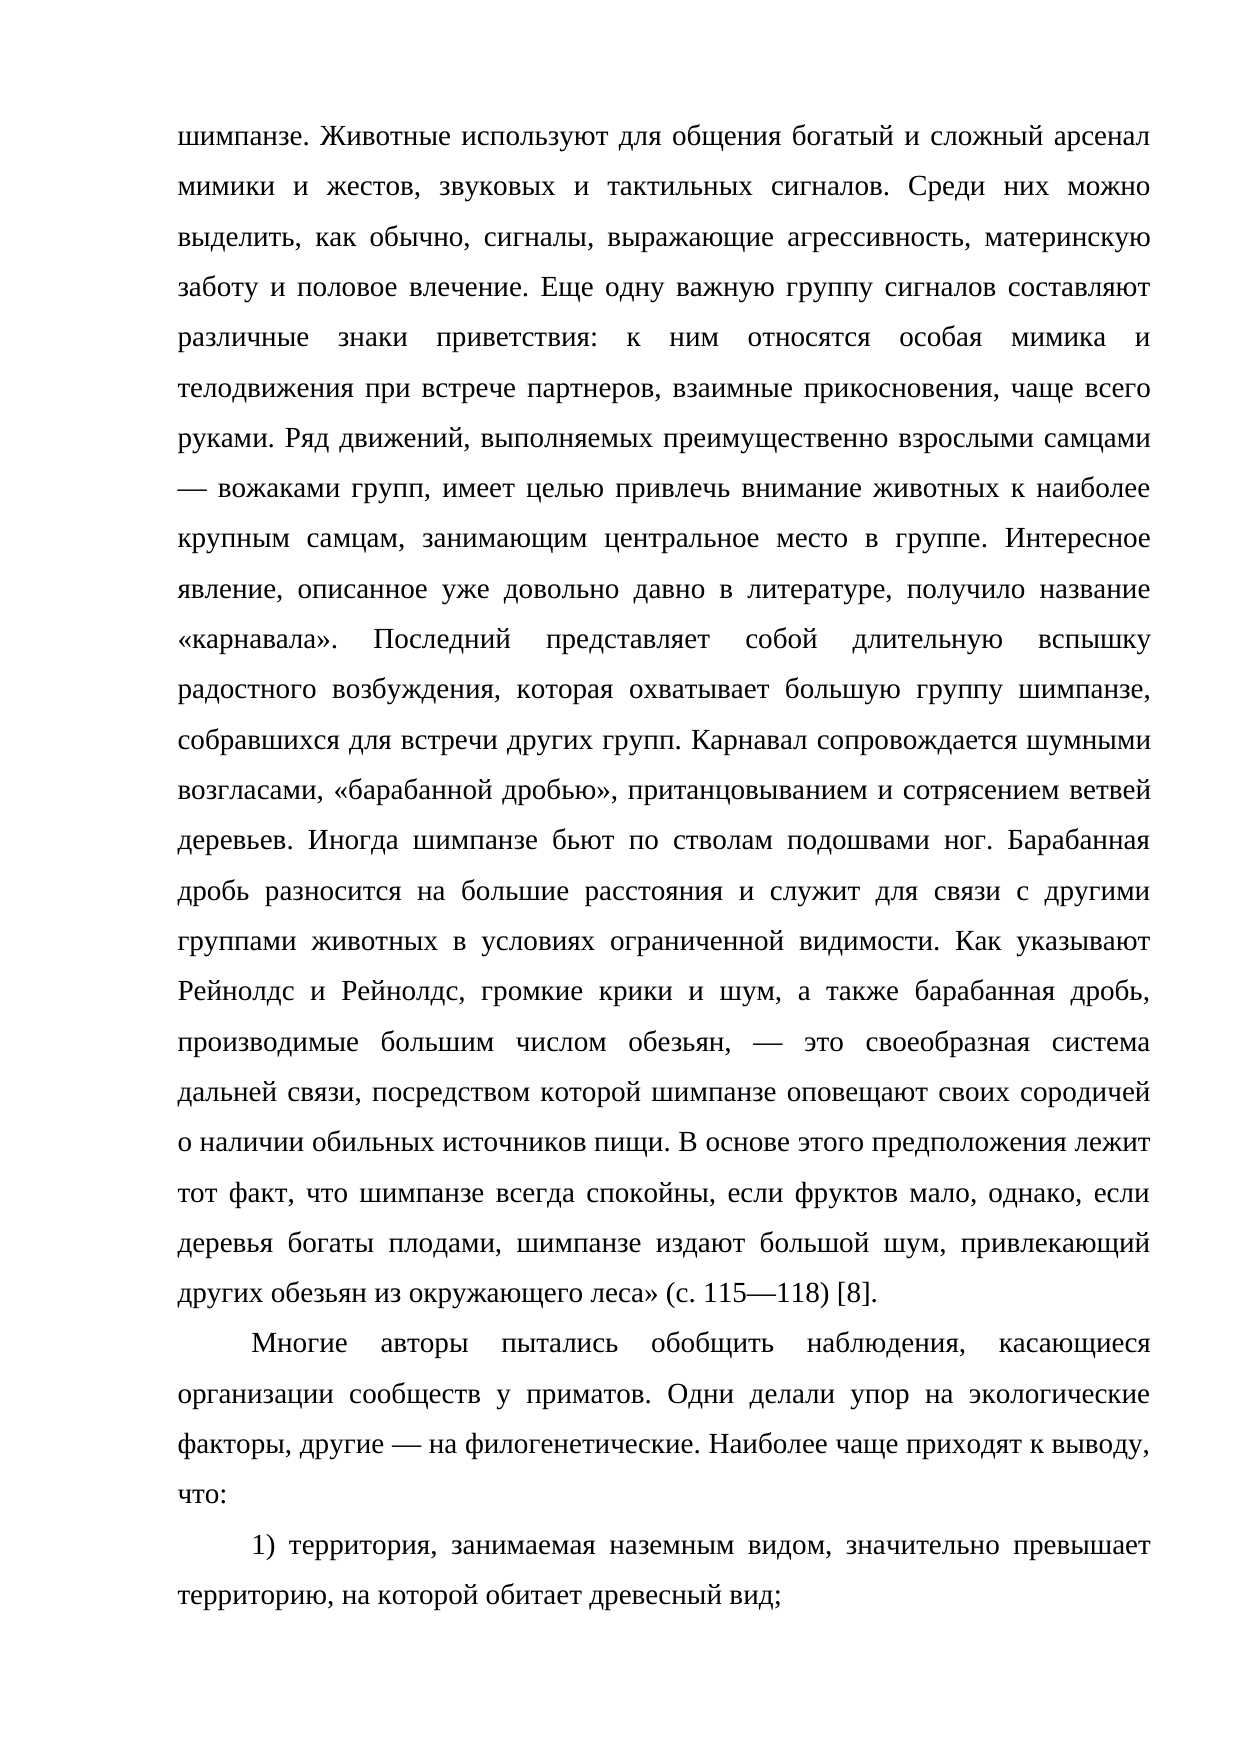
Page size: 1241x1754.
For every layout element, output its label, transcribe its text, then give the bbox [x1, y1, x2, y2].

text Многие авторы пытались обобщить наблюдения, касающиеся организации сообществ у приматов. Одни делали упор на экологические факторы, другие — на филогенетические. Наиболее чаще приходят к выводу, что: [177, 1326, 1152, 1510]
text 1) территория, занимаемая наземным видом, значительно превышает территорию, на которой обитает древесный вид; [177, 1527, 1152, 1611]
